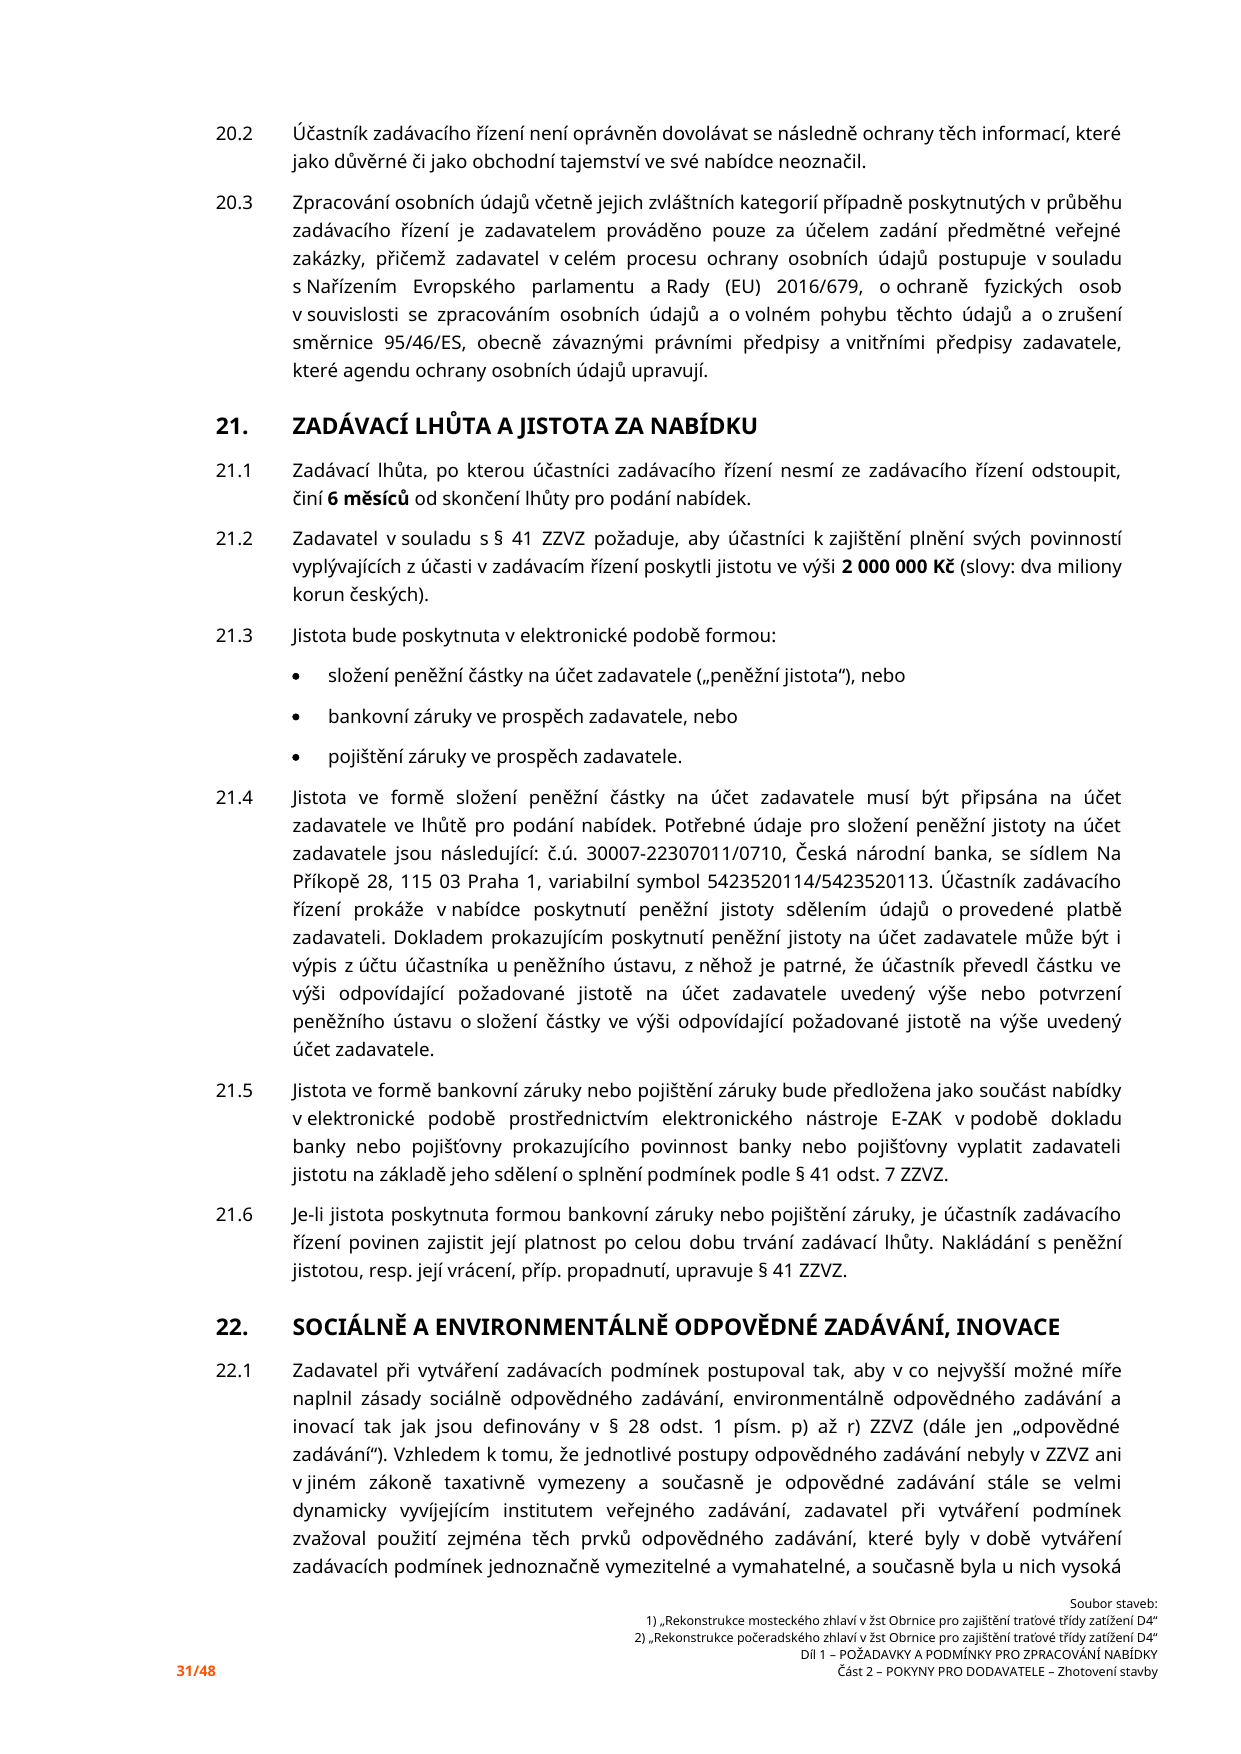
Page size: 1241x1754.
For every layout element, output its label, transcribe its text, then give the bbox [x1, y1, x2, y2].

text Jistota ve formě bankovní záruky nebo pojištění záruky bude předložena jako součást nabídky v elektronické podobě prostřednictvím elektronického nástroje E-ZAK v podobě dokladu banky nebo pojišťovny prokazujícího povinnost banky nebo pojišťovny vyplatit zadavateli jistotu na základě jeho sdělení o splnění podmínek podle § 41 odst. 7 ZZVZ. [216, 1077, 1122, 1187]
text Účastník zadávacího řízení není oprávněn dovolávat se následně ochrany těch informací, které jako důvěrné či jako obchodní tajemství ve své nabídce neoznačil. [216, 121, 1122, 174]
text složení peněžní částky na účet zadavatele („peněžní jistota“), nebo [292, 663, 1122, 688]
text pojištění záruky ve prospěch zadavatele. [292, 744, 1122, 769]
text Zadávací lhůta, po kterou účastníci zadávacího řízení nesmí ze zadávacího řízení odstoupit, činí 6 měsíců od skončení lhůty pro podání nabídek. [216, 457, 1122, 511]
text Jistota bude poskytnuta v elektronické podobě formou: [216, 622, 1122, 648]
text Zpracování osobních údajů včetně jejich zvláštních kategorií případně poskytnutých v průběhu zadávacího řízení je zadavatelem prováděno pouze za účelem zadání předmětné veřejné zakázky, přičemž zadavatel v celém procesu ochrany osobních údajů postupuje v souladu s Nařízením Evropského parlamentu a Rady (EU) 2016/679, o ochraně fyzických osob v souvislosti se zpracováním osobních údajů a o volném pohybu těchto údajů a o zrušení směrnice 95/46/ES, obecně závaznými právními předpisy a vnitřními předpisy zadavatele, které agendu ochrany osobních údajů upravují. [216, 189, 1122, 383]
text Je-li jistota poskytnuta formou bankovní záruky nebo pojištění záruky, je účastník zadávacího řízení povinen zajistit její platnost po celou dobu trvání zadávací lhůty. Nakládání s peněžní jistotou, resp. její vrácení, příp. propadnutí, upravuje § 41 ZZVZ. [216, 1202, 1122, 1283]
text ZADÁVACÍ LHŮTA A JISTOTA ZA NABÍDKU [216, 410, 1122, 442]
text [216, 1358, 1122, 1579]
text Zadavatel v souladu s § 41 ZZVZ požaduje, aby účastníci k zajištění plnění svých povinností vyplývajících z účasti v zadávacím řízení poskytli jistotu ve výši 2 000 000 Kč (slovy: dva miliony korun českých). [216, 526, 1122, 607]
text bankovní záruky ve prospěch zadavatele, nebo [292, 703, 1122, 729]
text SOCIÁLNĚ A ENVIRONMENTÁLNĚ ODPOVĚDNÉ ZADÁVÁNÍ, INOVACE [216, 1311, 1122, 1342]
text Jistota ve formě složení peněžní částky na účet zadavatele musí být připsána na účet zadavatele ve lhůtě pro podání nabídek. Potřebné údaje pro složení peněžní jistoty na účet zadavatele jsou následující: č.ú. 30007-22307011/0710, Česká národní banka, se sídlem Na Příkopě 28, 115 03 Praha 1, variabilní symbol 5423520114/5423520113. Účastník zadávacího řízení prokáže v nabídce poskytnutí peněžní jistoty sdělením údajů o provedené platbě zadavateli. Dokladem prokazujícím poskytnutí peněžní jistoty na účet zadavatele může být i výpis z účtu účastníka u peněžního ústavu, z něhož je patrné, že účastník převedl částku ve výši odpovídající požadované jistotě na účet zadavatele uvedený výše nebo potvrzení peněžního ústavu o složení částky ve výši odpovídající požadované jistotě na výše uvedený účet zadavatele. [216, 784, 1122, 1062]
